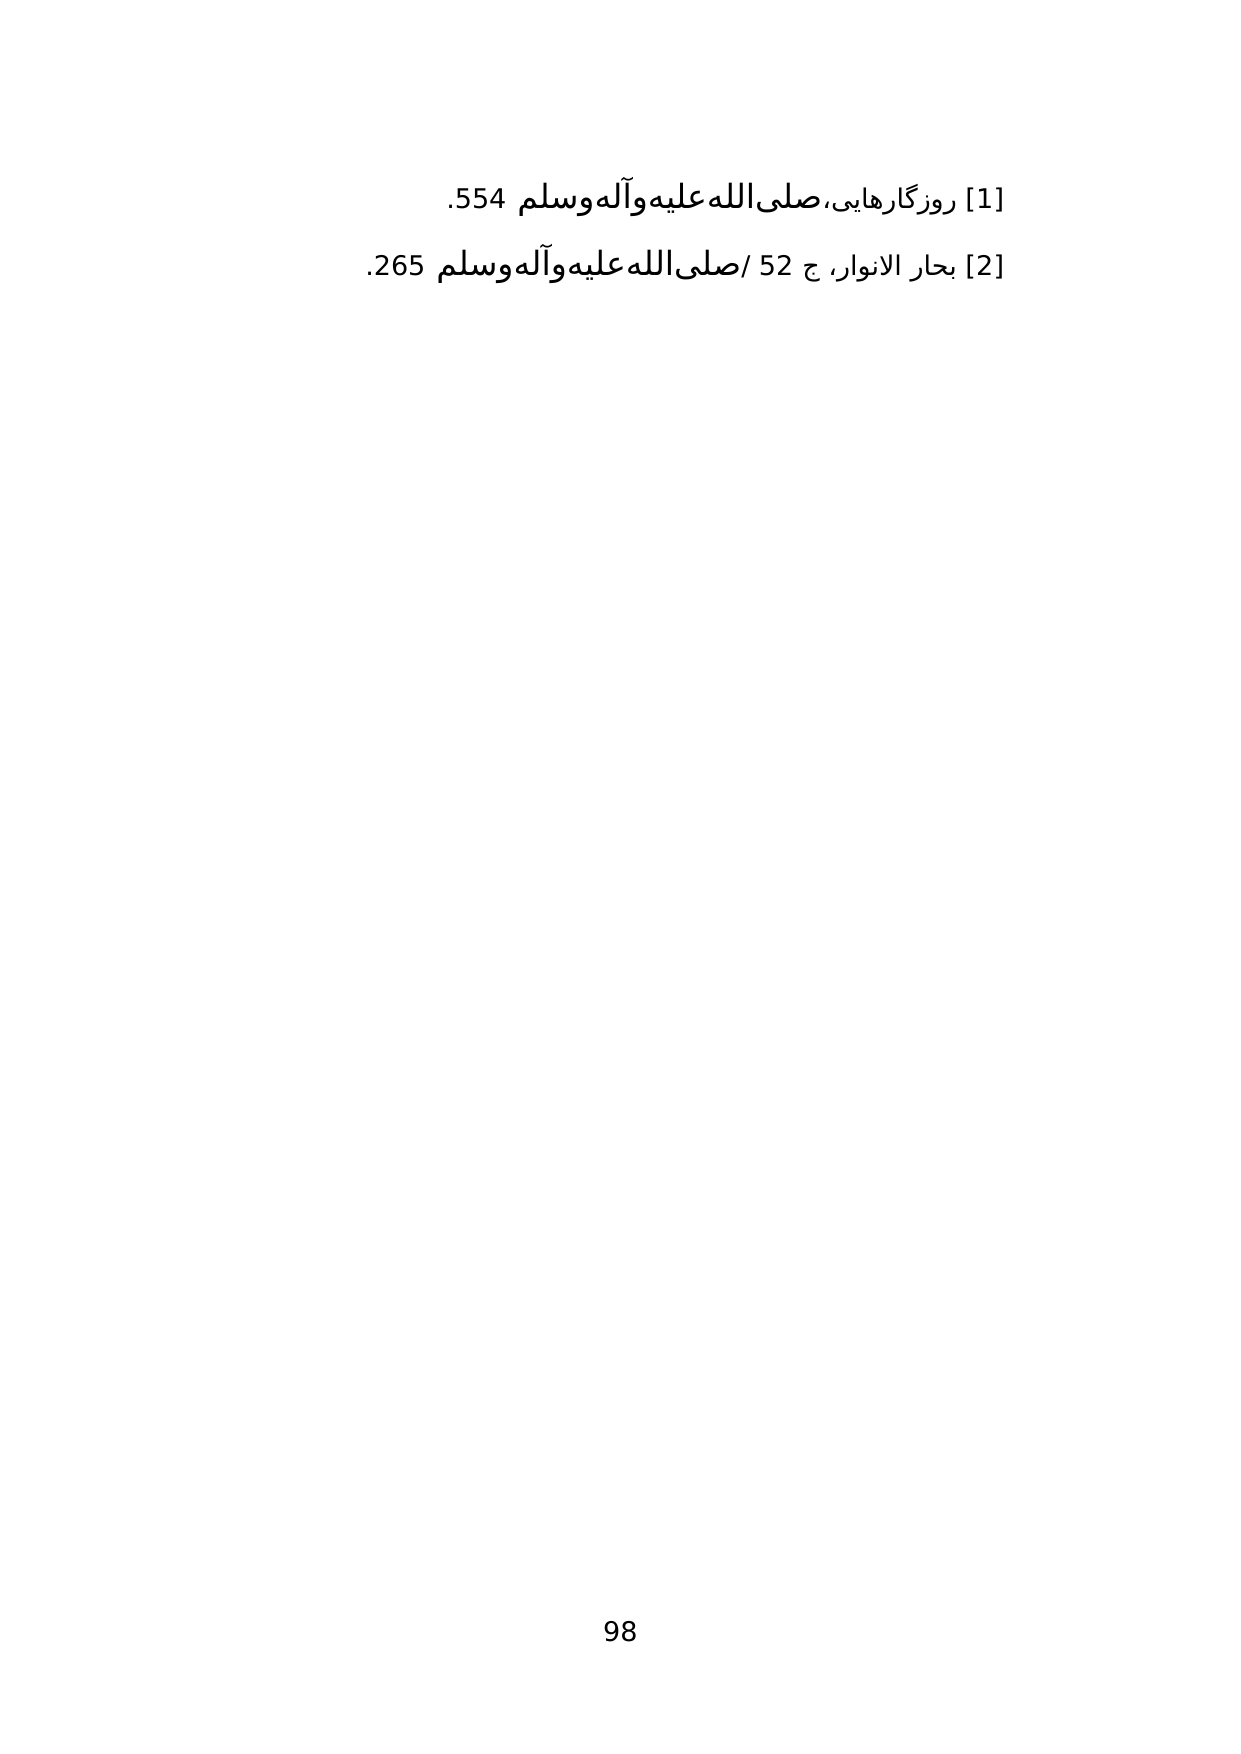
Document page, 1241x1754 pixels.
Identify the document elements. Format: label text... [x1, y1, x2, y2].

text [1] روزگارهایی،صلى‌الله‌عليه‌وآله‌وسلم 554. [236, 177, 1004, 216]
text [2] بحار الانوار، ج 52 /صلى‌الله‌عليه‌وآله‌وسلم 265. [236, 245, 1004, 284]
